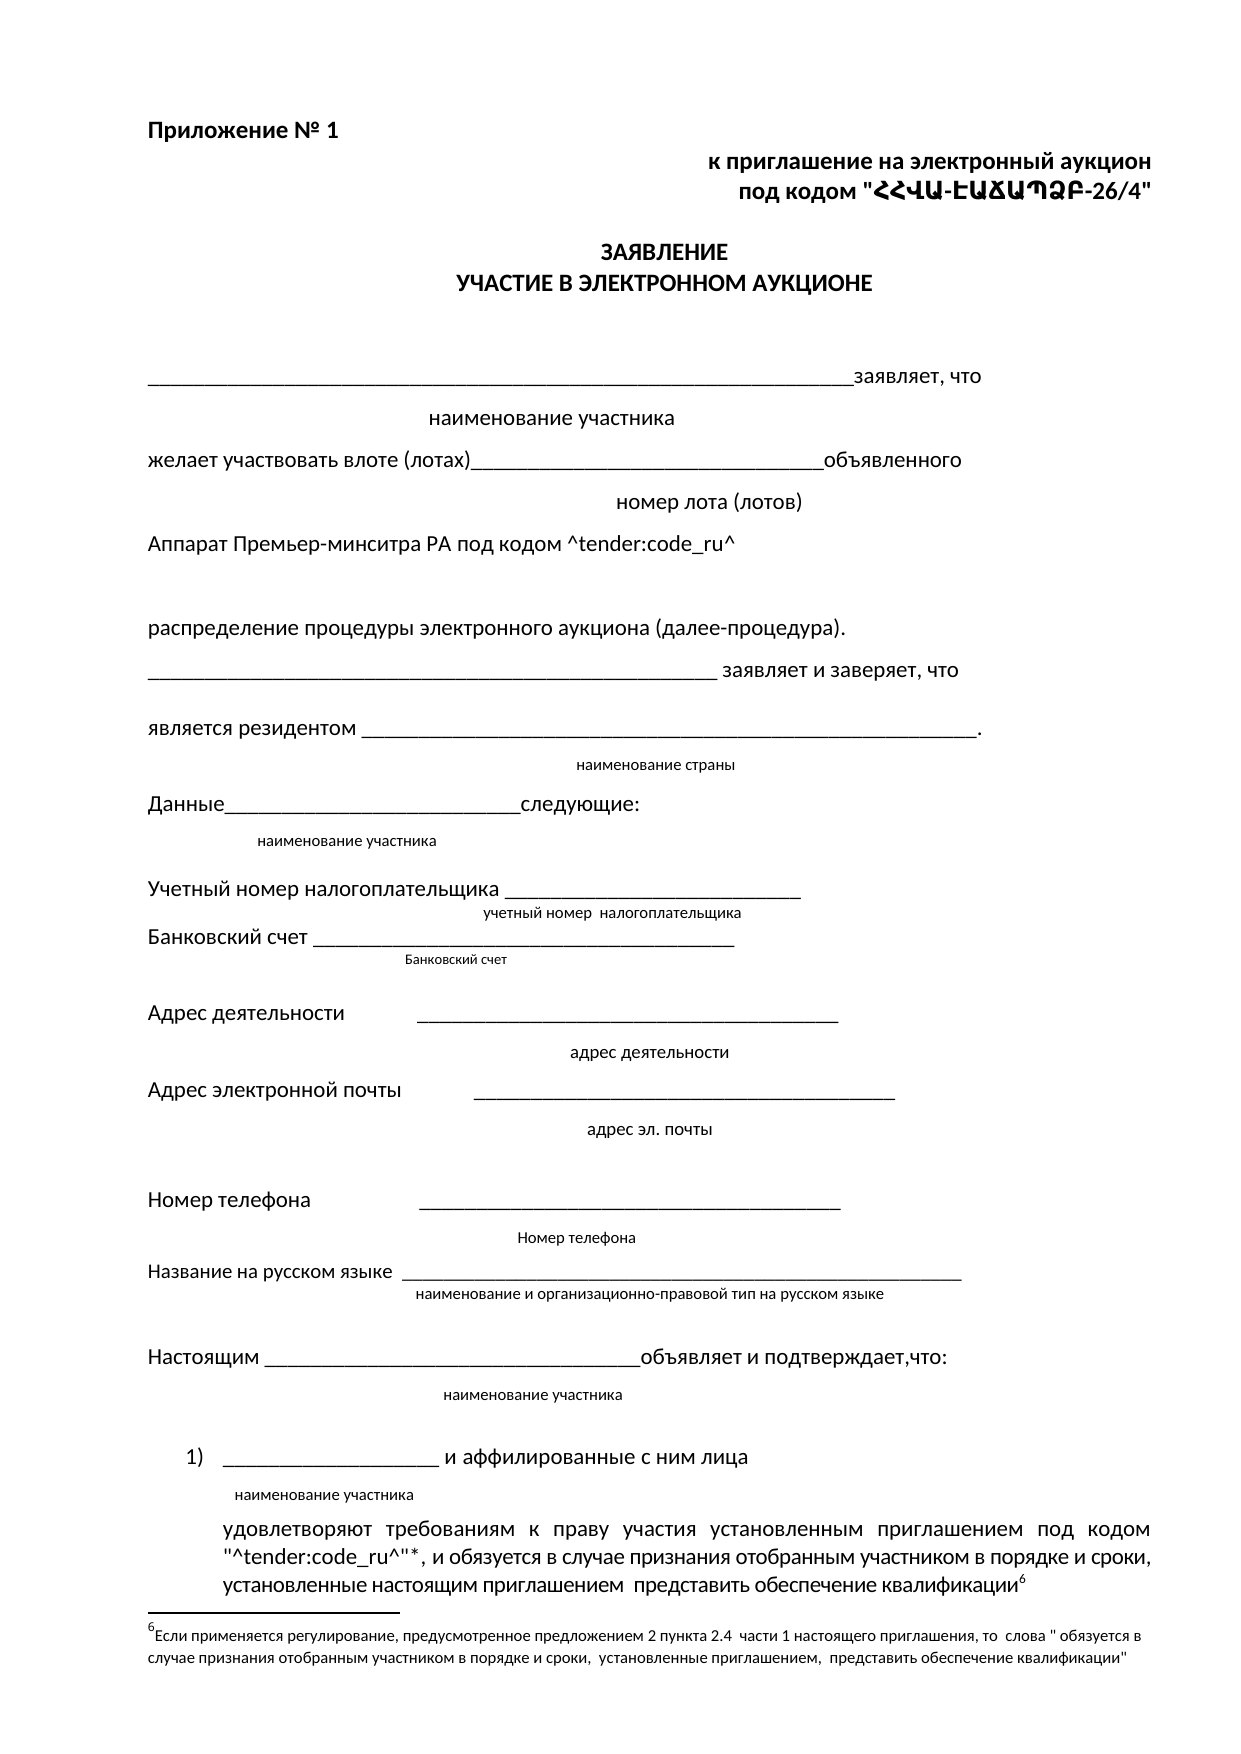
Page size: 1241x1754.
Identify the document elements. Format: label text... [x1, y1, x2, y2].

text Номер телефона [517, 1227, 1152, 1248]
text Аппарат Премьер-минситра РА под кодом ^tender:code_ru^ [148, 529, 1152, 557]
text распределение процедуры электронного аукциона (далее-процедура). [148, 613, 1152, 641]
text 2.4 На этапе аукциона участник представляет сниженные ценовые предложения в порядке, установленном пунктом 2.2 части 2 настоящего приглашения, без необходимости загрузки новых документов в систему. Приложение № 1 [148, 86, 1152, 145]
list удовлетворяют требованиям к праву участия установленным приглашением под кодом "^tender:code_ru^"*, и обязуется в случае признания отобранным участником в порядке и сроки, установленные настоящим приглашением представить обеспечение квалификации [223, 1514, 1152, 1598]
text Адрес электронной почты _____________________________________ [148, 1075, 1152, 1103]
text УЧАСТИЕ В ЭЛЕКТРОННОМ АУКЦИОНЕ [177, 267, 1152, 298]
text Банковский счет [148, 950, 1152, 968]
text под кодом "ՀՀՎԱ-ԷԱՃԱՊՁԲ-26/4" [177, 176, 1152, 206]
text Настоящим _________________________________объявляет и подтверждает,что: [148, 1342, 1152, 1370]
text адрес деятельности [148, 1040, 1152, 1063]
text адрес эл. почты [148, 1117, 1152, 1140]
text наименование участника [148, 831, 1152, 851]
text является резидентом ______________________________________________________. [148, 713, 1152, 741]
text ______________________________________________________________заявляет, что [148, 361, 1152, 389]
text к приглашение на электронный аукцион [177, 145, 1152, 176]
text наименование участника [428, 403, 1152, 431]
text ЗАЯВЛЕНИЕ [177, 237, 1152, 267]
text наименование участника [443, 1384, 1152, 1404]
text учетный номер налогоплательщика [148, 902, 1152, 922]
text __________________________________________________ заявляет и заверяет, что [148, 655, 1152, 683]
text номер лота (лотов) [606, 487, 1152, 515]
text наименование страны [576, 754, 1152, 775]
text желает участвовать влоте (лотах)_______________________________объявленного [148, 445, 1152, 473]
text наименование и организационно-правовой тип на русском языке [148, 1283, 1152, 1304]
text Банковский счет _____________________________________ [148, 922, 1152, 950]
text Название на русском языке ______________________________________________________ [148, 1258, 1152, 1283]
text наименование участника [148, 1484, 1152, 1504]
list ___________________ и аффилированные с ним лица [185, 1442, 1152, 1470]
text Адрес деятельности _____________________________________ [148, 998, 1152, 1026]
text Данные__________________________следующие: [148, 789, 1152, 817]
text Номер телефона _____________________________________ [148, 1186, 1152, 1213]
text Учетный номер налогоплательщика __________________________ [148, 874, 1152, 902]
